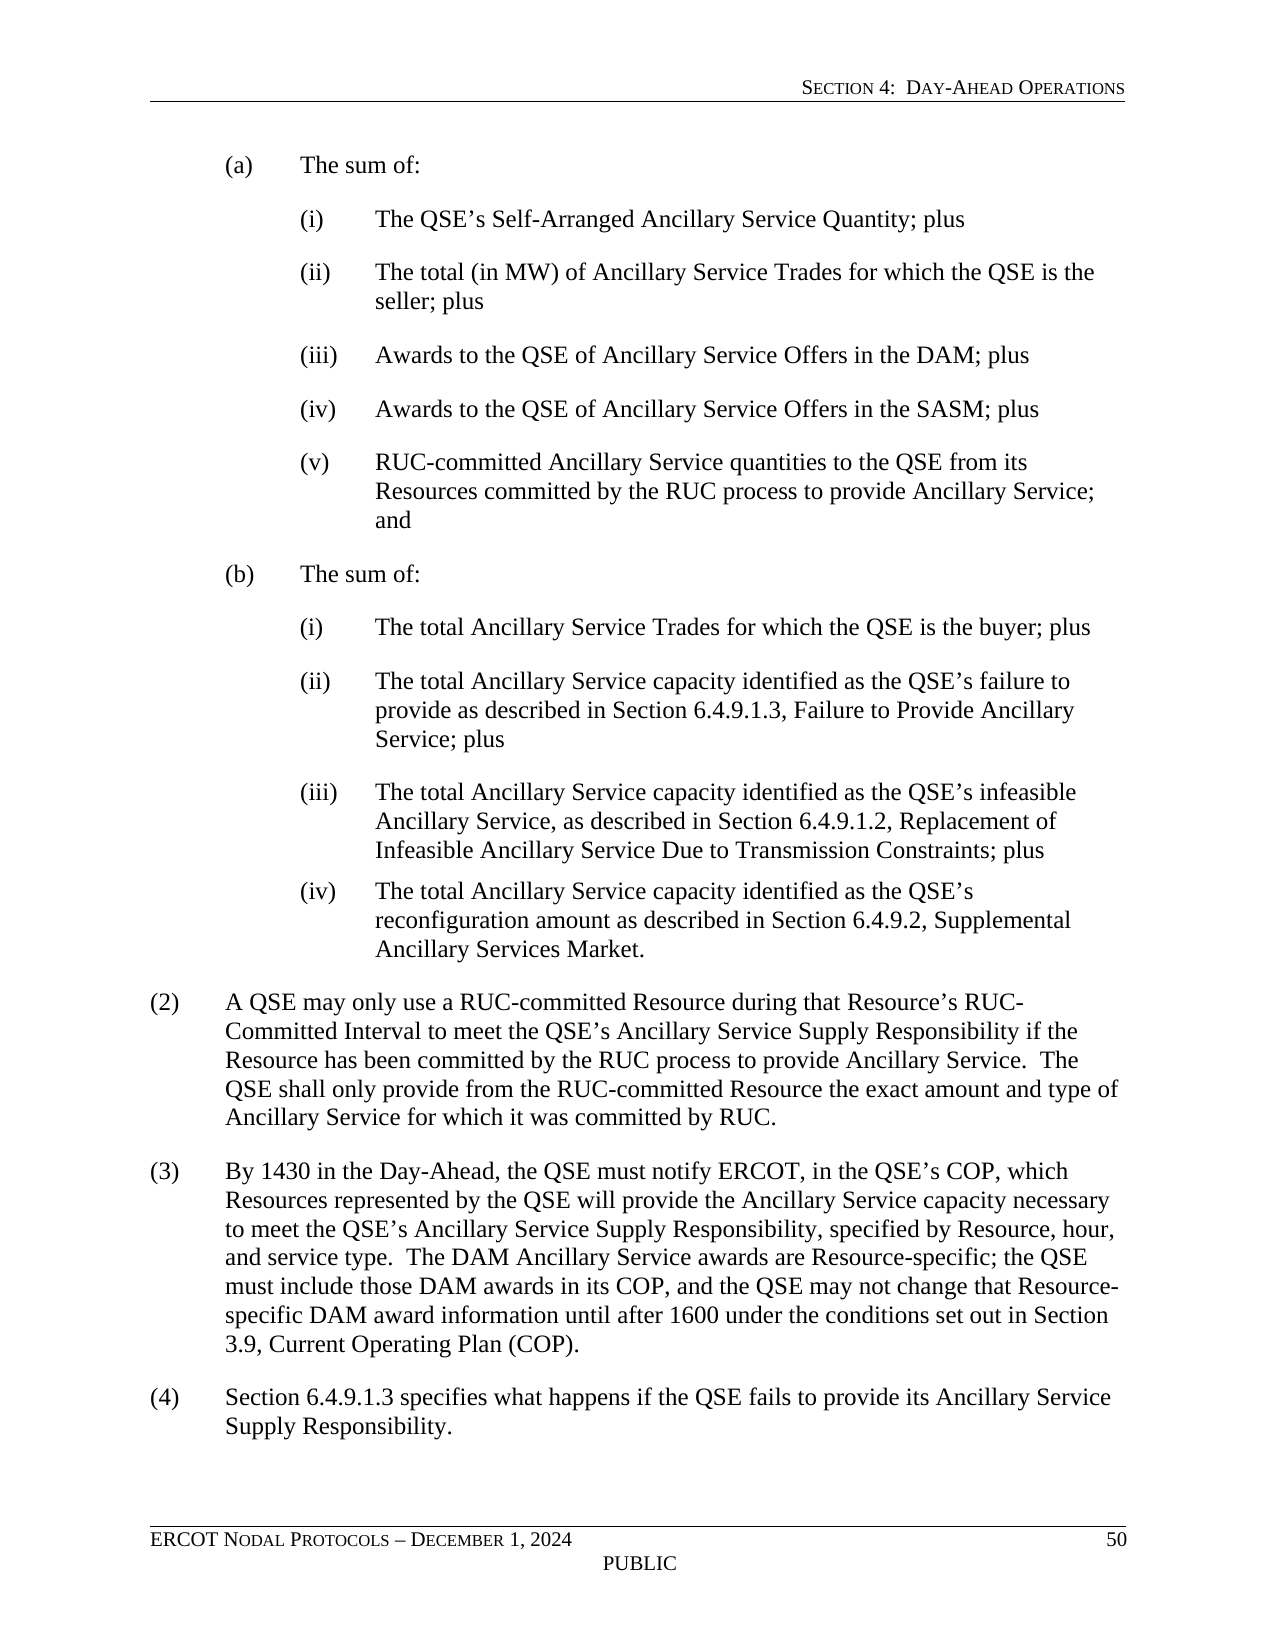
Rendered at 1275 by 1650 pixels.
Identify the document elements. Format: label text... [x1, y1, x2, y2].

text (4) Section 6.4.9.1.3 specifies what happens if the QSE fails to provide its Ancillary Service Supply Responsibility. [150, 1382, 1125, 1440]
list (iv) The total Ancillary Service capacity identified as the QSE’s reconfiguration amount as described in Section 6.4.9.2, Supplemental Ancillary Services Market. [300, 876, 1125, 962]
list (i) The total Ancillary Service Trades for which the QSE is the buyer; plus [299, 612, 1125, 641]
list (v) RUC-committed Ancillary Service quantities to the QSE from its Resources committed by the RUC process to provide Ancillary Service; and [300, 447, 1125, 534]
list (b) The sum of: [225, 559, 1125, 587]
text (2) A QSE may only use a RUC-committed Resource during that Resource’s RUC-Committed Interval to meet the QSE’s Ancillary Service Supply Responsibility if the Resource has been committed by the RUC process to provide Ancillary Service. The QSE shall only provide from the RUC-committed Resource the exact amount and type of Ancillary Service for which it was committed by RUC. [150, 987, 1125, 1131]
text (iii) The total Ancillary Service capacity identified as the QSE’s infeasible Ancillary Service, as described in Section 6.4.9.1.2, Replacement of Infeasible Ancillary Service Due to Transmission Constraints; plus [300, 777, 1125, 864]
text (3) By 1430 in the Day-Ahead, the QSE must notify ERCOT, in the QSE’s COP, which Resources represented by the QSE will provide the Ancillary Service capacity necessary to meet the QSE’s Ancillary Service Supply Responsibility, specified by Resource, hour, and service type. The DAM Ancillary Service awards are Resource-specific; the QSE must include those DAM awards in its COP, and the QSE may not change that Resource-specific DAM award information until after 1600 under the conditions set out in Section 3.9, Current Operating Plan (COP). [150, 1156, 1125, 1357]
list (iii) Awards to the QSE of Ancillary Service Offers in the DAM; plus [300, 340, 1125, 369]
list (i) The QSE’s Self-Arranged Ancillary Service Quantity; plus [300, 204, 1125, 232]
list (ii) The total (in MW) of Ancillary Service Trades for which the QSE is the seller; plus [300, 257, 1125, 315]
list (ii) The total Ancillary Service capacity identified as the QSE’s failure to provide as described in Section 6.4.9.1.3, Failure to Provide Ancillary Service; plus [300, 666, 1125, 752]
list (iv) Awards to the QSE of Ancillary Service Offers in the SASM; plus [300, 394, 1125, 422]
list (a) The sum of: [225, 150, 1125, 179]
